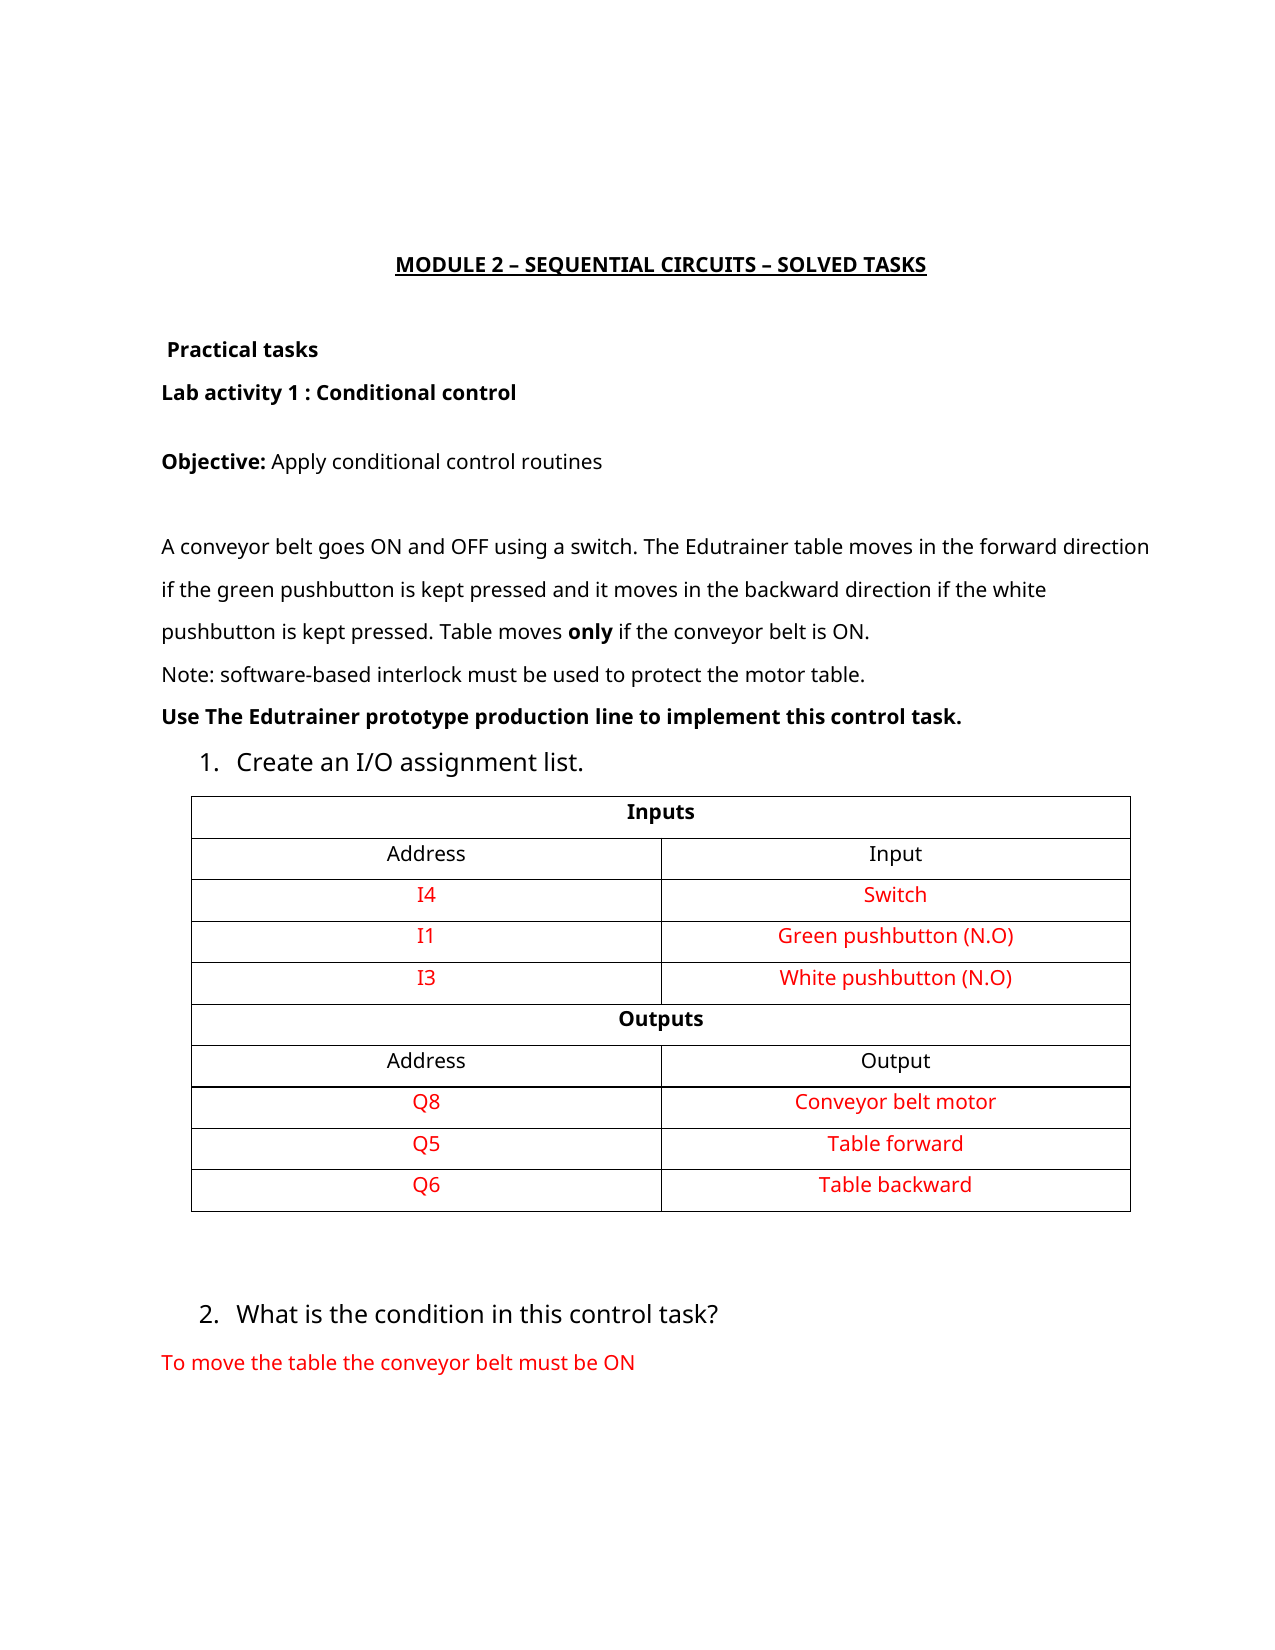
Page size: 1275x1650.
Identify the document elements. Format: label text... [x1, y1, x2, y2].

table_cell Objective: Apply conditional control routines [150, 418, 1172, 504]
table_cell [150, 504, 1172, 1474]
table_header MODULE 2 – SEQUENTIAL CIRCUITS – SOLVED TASKS Practical tasks Lab activity 1 : Conditional control [150, 208, 1172, 418]
